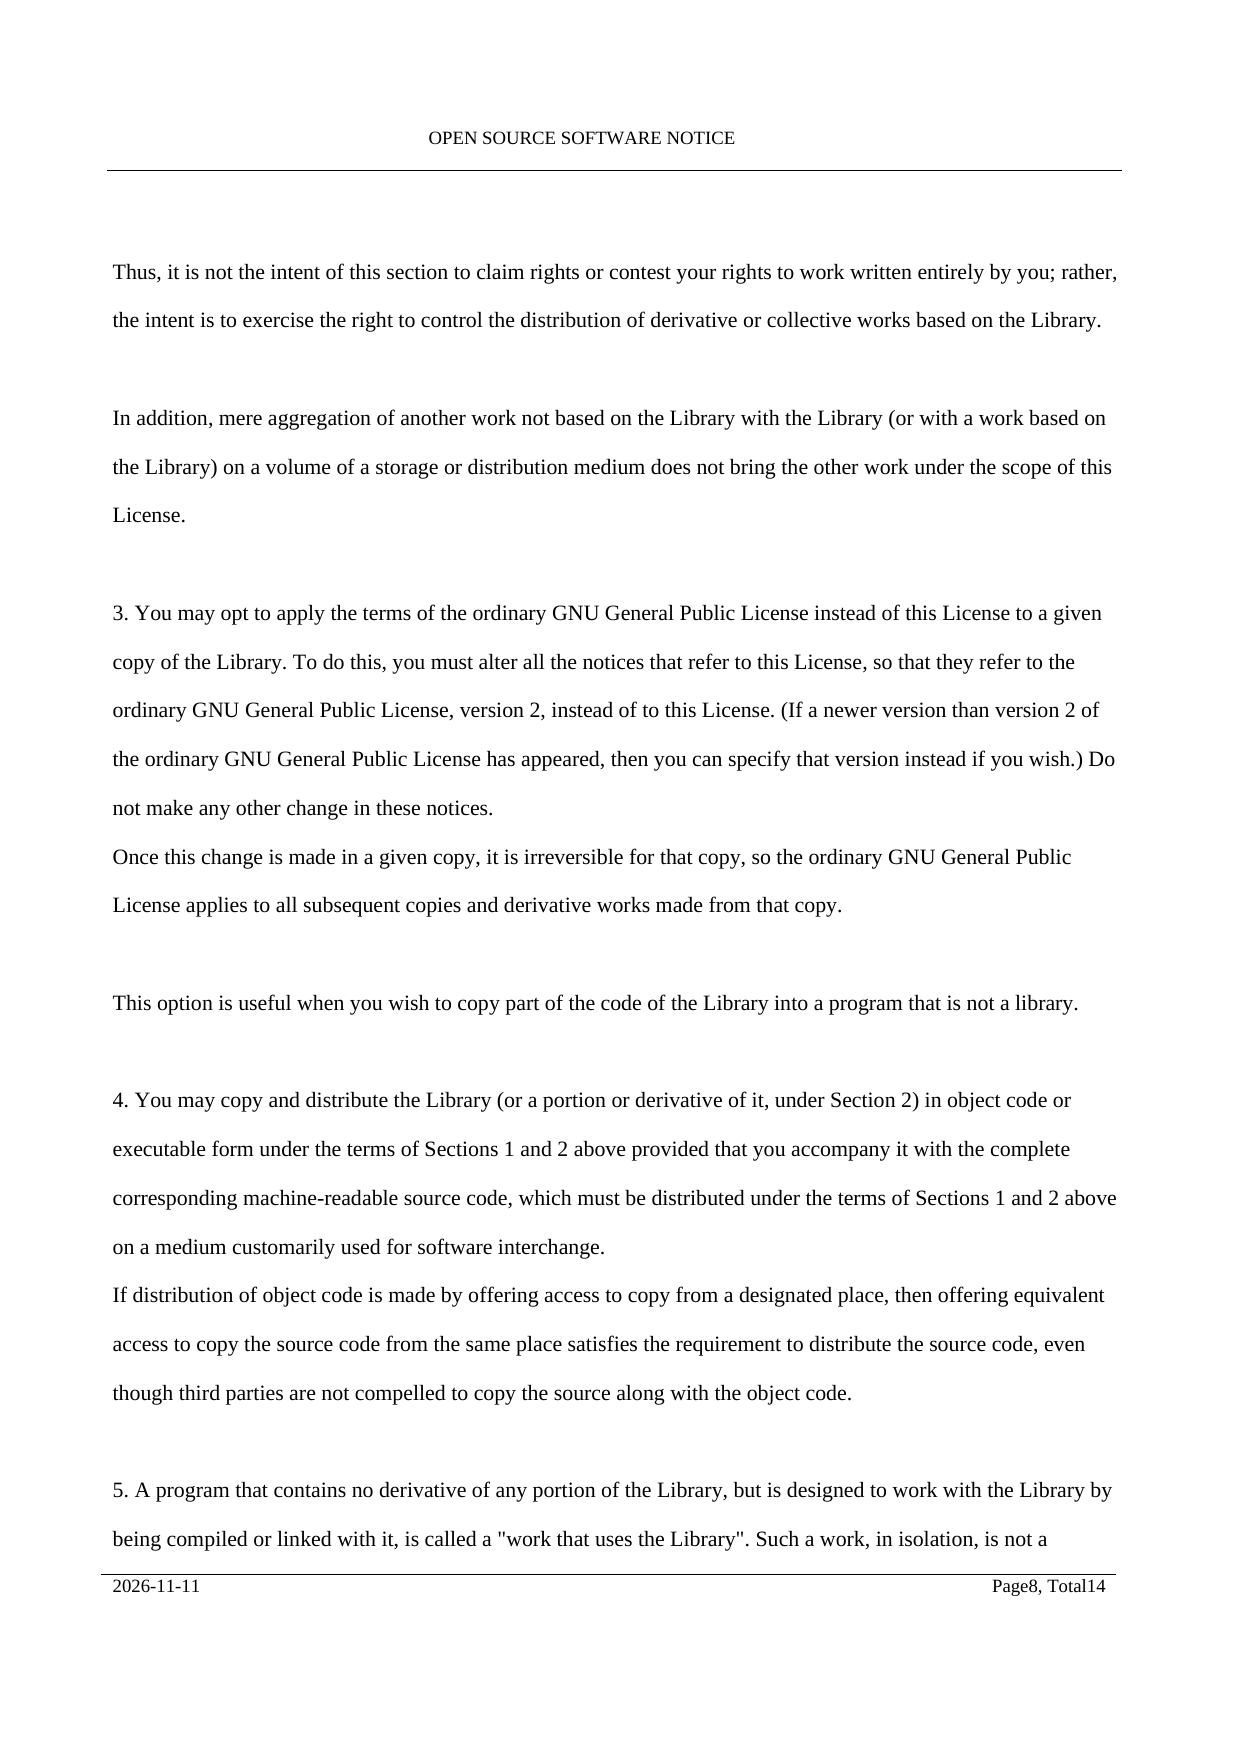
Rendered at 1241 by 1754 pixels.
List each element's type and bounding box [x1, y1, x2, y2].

text [112, 206, 1128, 1555]
